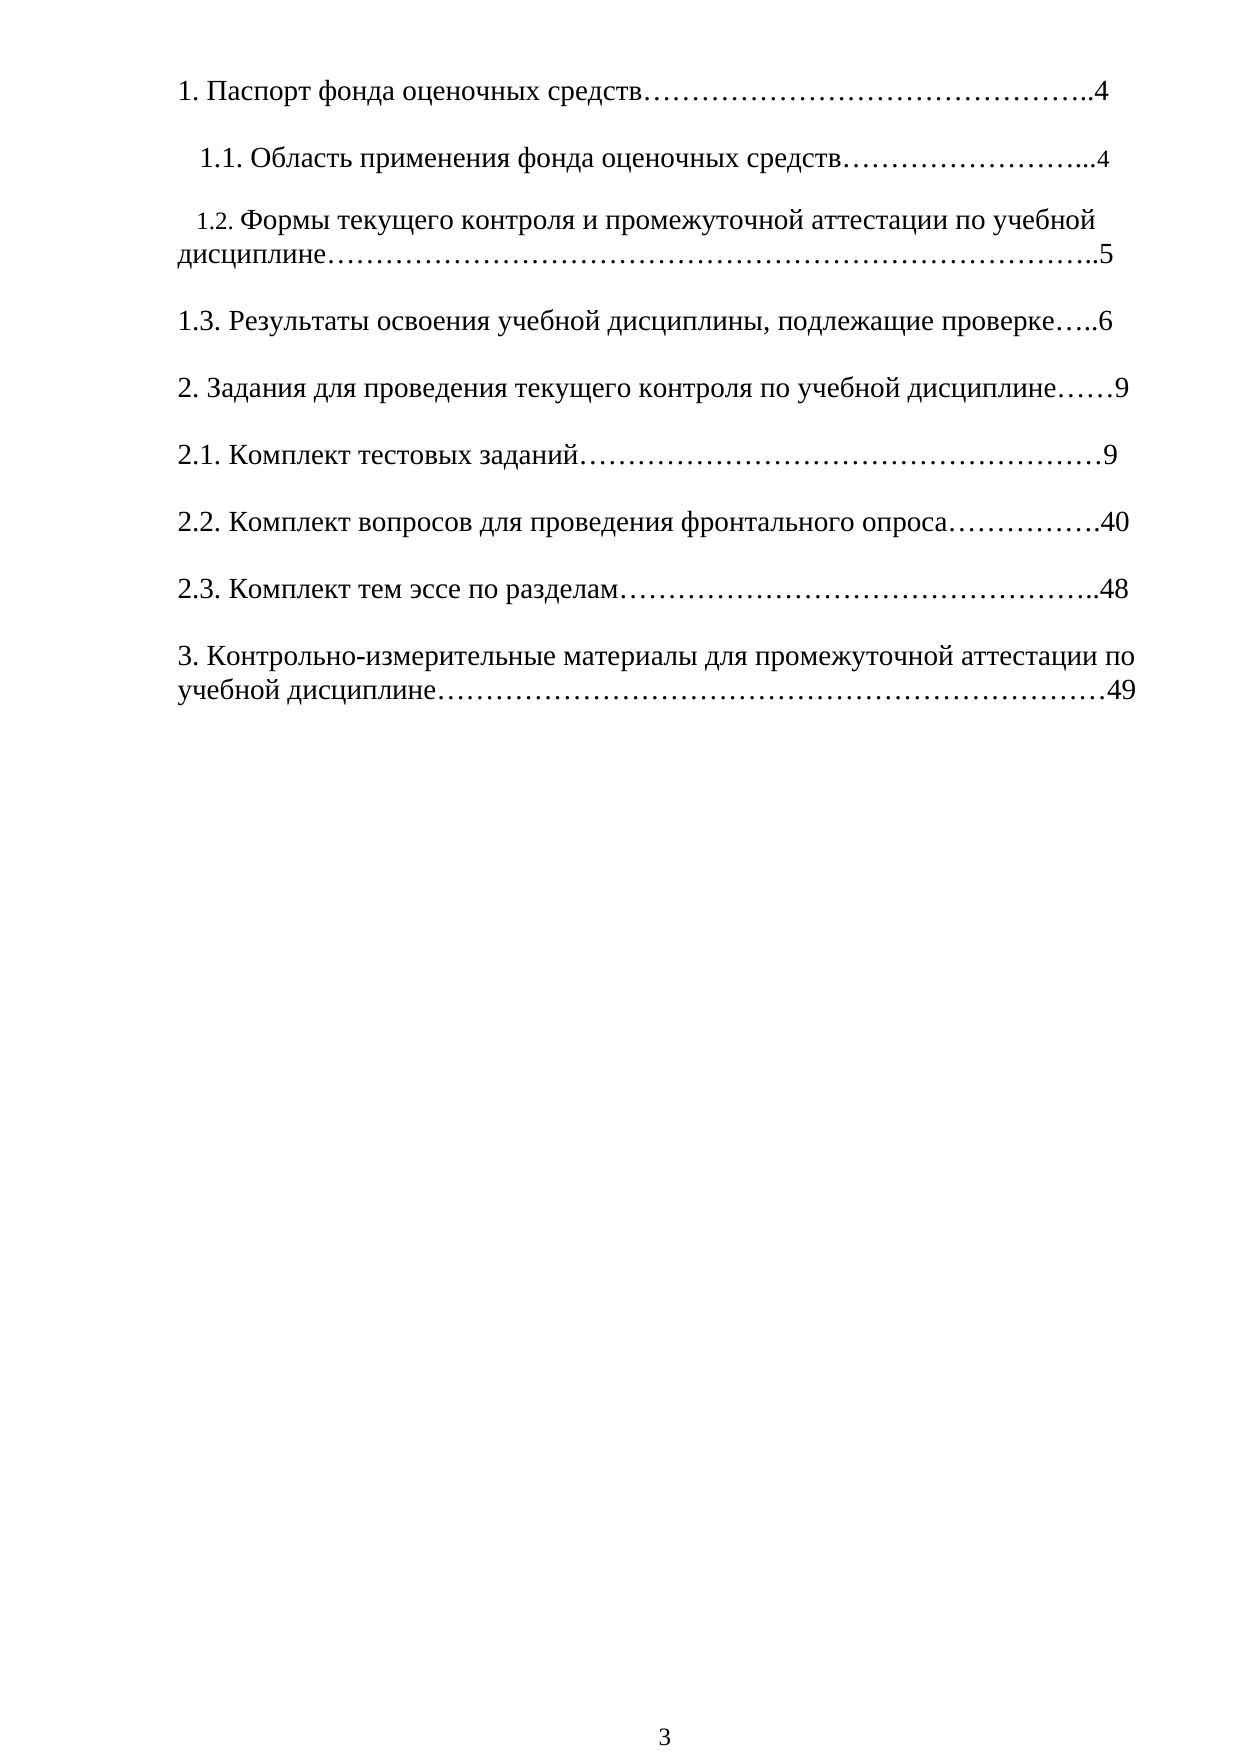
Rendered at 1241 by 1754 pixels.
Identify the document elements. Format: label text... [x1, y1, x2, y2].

text 1. Паспорт фонда оценочных средств………………………………………..4 [177, 73, 1152, 107]
text 1.2. Формы текущего контроля и промежуточной аттестации по учебной дисциплине……………………………………………………………………..5 [177, 202, 1152, 269]
text 1.1. Область применения фонда оценочных средств……………………...4 [177, 140, 1152, 174]
text 2.3. Комплект тем эссе по разделам…………………………………………..48 [177, 571, 1152, 605]
text 3. Контрольно-измерительные материалы для промежуточной аттестации по учебной дисциплине……………………………………………………………49 [177, 638, 1152, 706]
text 2.2. Комплект вопросов для проведения фронтального опроса…………….40 [177, 504, 1152, 538]
text 1.3. Результаты освоения учебной дисциплины, подлежащие проверке…..6 [177, 303, 1152, 337]
text 2. Задания для проведения текущего контроля по учебной дисциплине……9 [177, 370, 1152, 404]
text 2.1. Комплект тестовых заданий………………………………………………9 [177, 437, 1152, 471]
